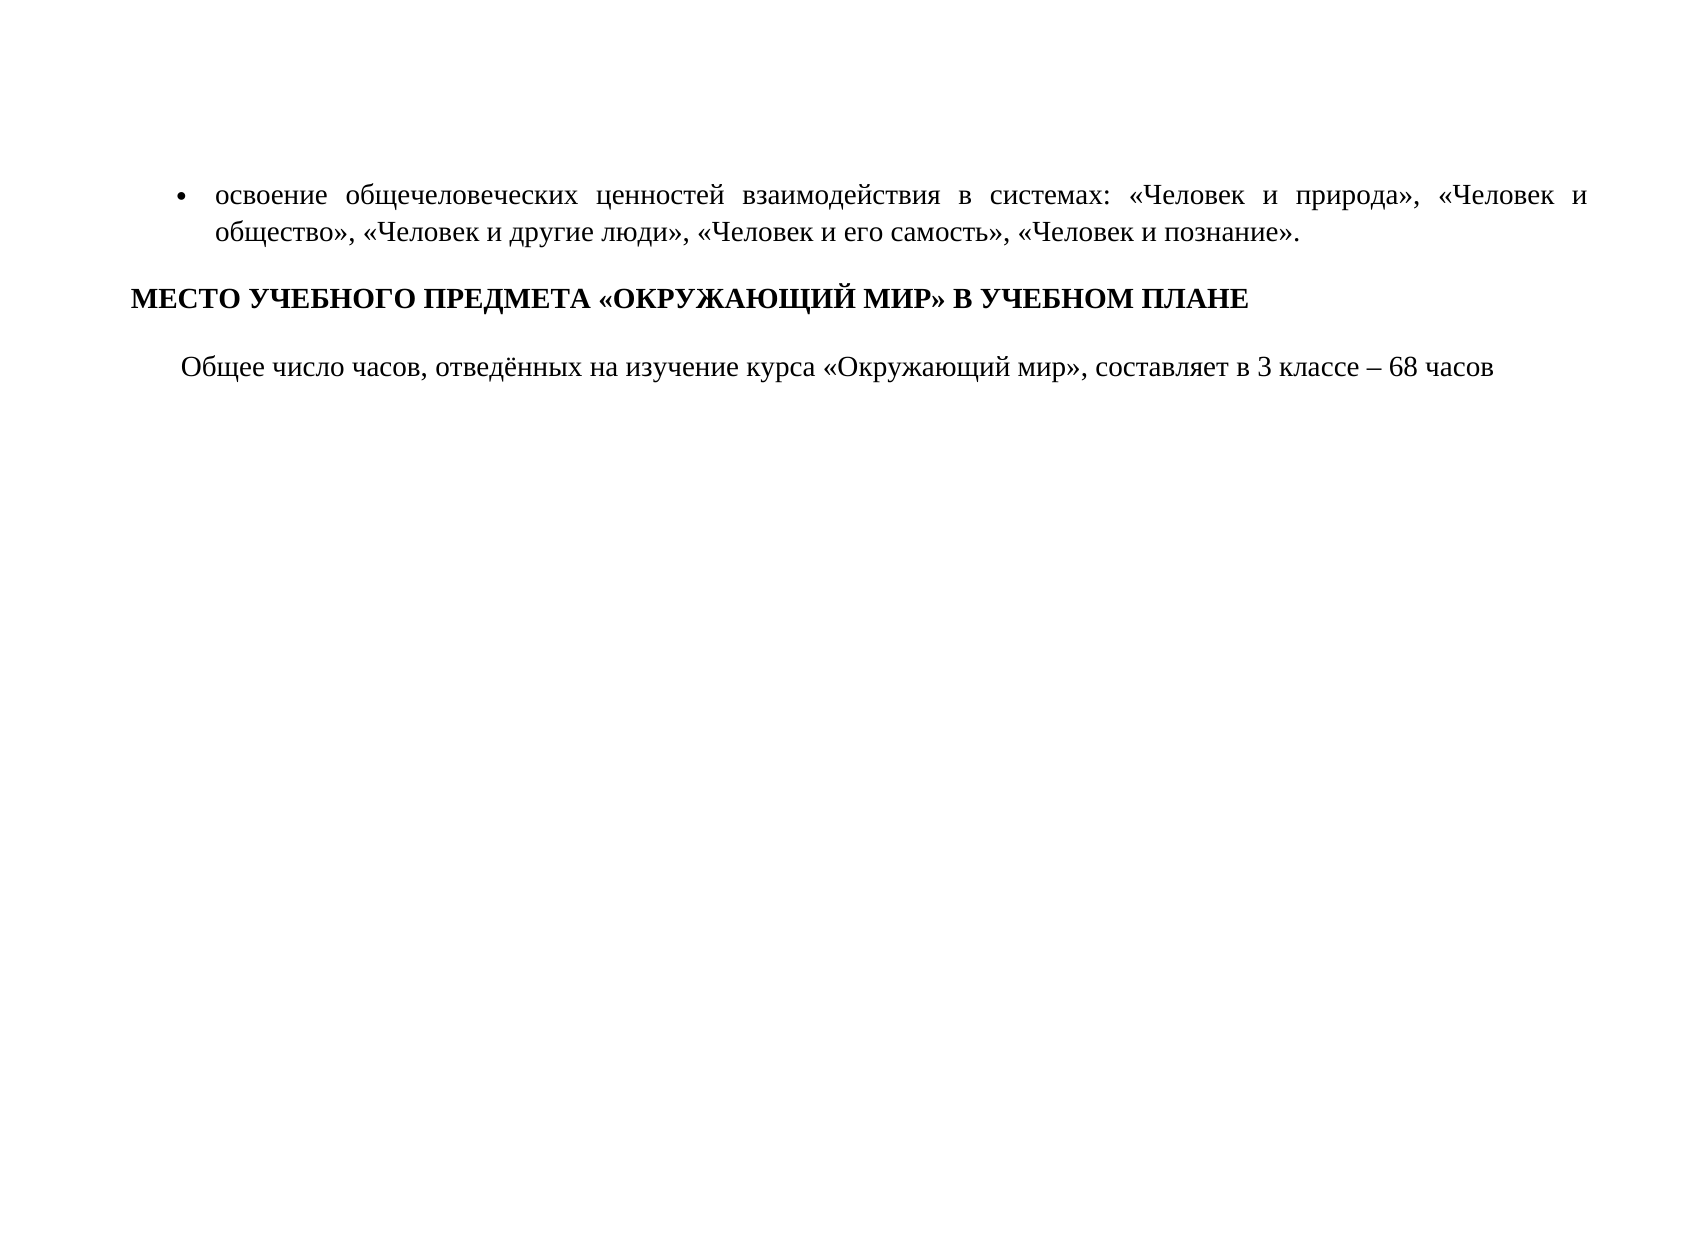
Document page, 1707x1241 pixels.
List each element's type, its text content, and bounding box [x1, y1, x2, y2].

text МЕСТО УЧЕБНОГО ПРЕДМЕТА «ОКРУЖАЮЩИЙ МИР» В УЧЕБНОМ ПЛАНЕ [131, 282, 1588, 315]
text Общее число часов, отведённых на изучение курса «Окружающий мир», составляет в 3 классе – 68 часов [118, 349, 1588, 383]
list освоение общечеловеческих ценностей взаимодействия в системах: «Человек и природа», «Человек и общество», «Человек и другие люди», «Человек и его самость», «Человек и познание». [177, 177, 1588, 248]
